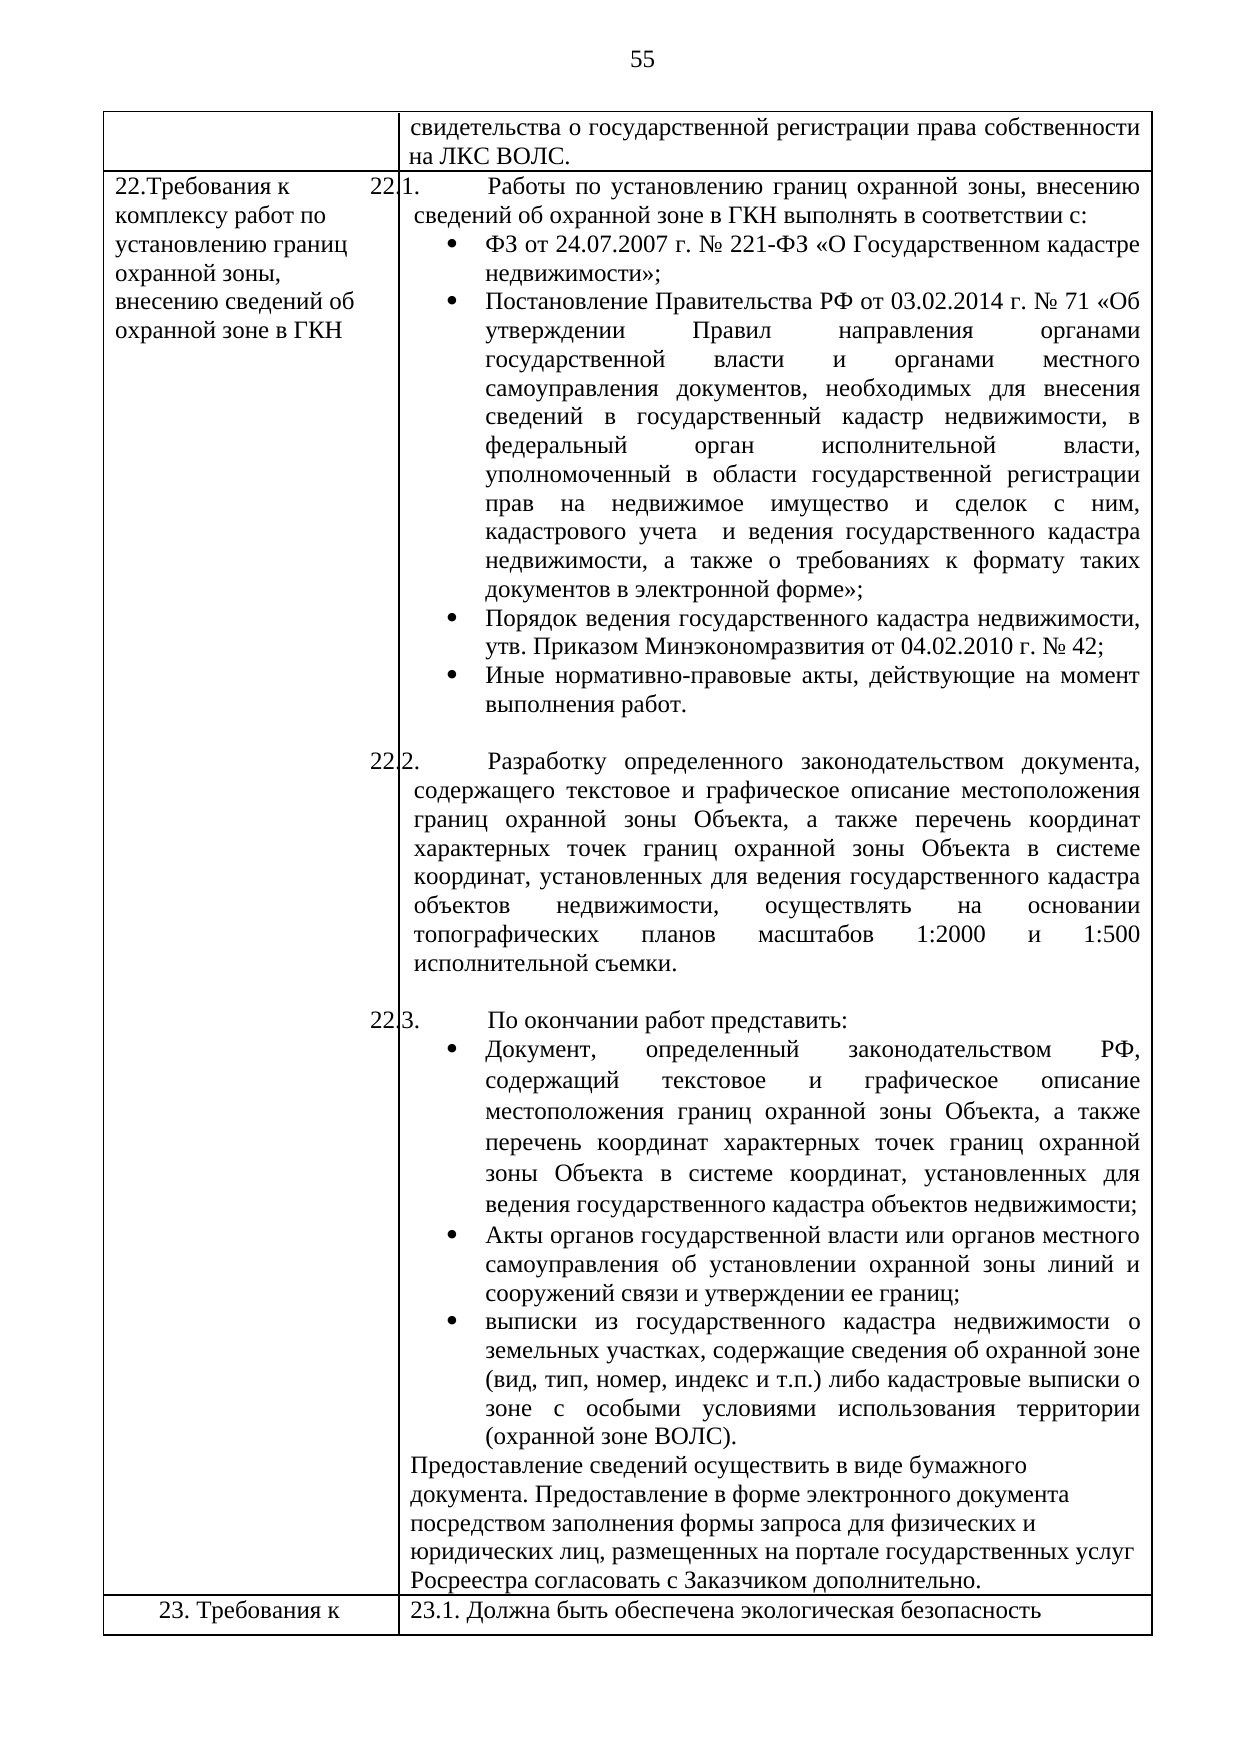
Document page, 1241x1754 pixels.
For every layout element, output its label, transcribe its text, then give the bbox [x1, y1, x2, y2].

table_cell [400, 1596, 1151, 1634]
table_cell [104, 112, 399, 170]
table_cell 22.Требования к комплексу работ по установлению границ охранной зоны, внесению сведений об охранной зоне в ГКН [104, 172, 398, 1594]
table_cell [400, 112, 1151, 170]
table_cell Работы по установлению границ охранной зоны, внесению сведений об охранной зоне в ГКН выполнять в соответствии с: ФЗ от 24.07.2007 г. № 221-ФЗ «О Государственном кадастре недвижимости»; Постановление Правительства РФ от 03.02.2014 г. № 71 «Об утверждении Правил направления органами государственной власти и органами местного самоуправления документов, необходимых для внесения сведений в государственный кадастр недвижимости, в федеральный орган исполнительной власти, уполномоченный в области государственной регистрации прав на недвижимое имущество и сделок с ним, кадастрового учета и ведения государственного кадастра недвижимости, а также о требованиях к формату таких документов в электронной форме»; Порядок ведения государственного кадастра недвижимости, утв. Приказом Минэкономразвития от 04.02.2010 г. № 42; Иные нормативно-правовые акты, действующие на момент выполнения работ. Разработку определенного законодательством документа, содержащего текстовое и графическое описание местоположения границ охранной зоны Объекта, а также перечень координат характерных точек границ охранной зоны Объекта в системе координат, установленных для ведения государственного кадастра объектов недвижимости, осуществлять на основании топографических планов масштабов 1:2000 и 1:500 исполнительной съемки. По окончании работ представить: Документ, определенный законодательством РФ, содержащий текстовое и графическое описание местоположения границ охранной зоны Объекта, а также перечень координат характерных точек границ охранной зоны Объекта в системе координат, установленных для ведения государственного кадастра объектов недвижимости; Акты органов государственной власти или органов местного самоуправления об установлении охранной зоны линий и сооружений связи и утверждении ее границ; выписки из государственного кадастра недвижимости о земельных участках, содержащие сведения об охранной зоне (вид, тип, номер, индекс и т.п.) либо кадастровые выписки о зоне с особыми условиями использования территории (охранной зоне ВОЛС). Предоставление сведений осуществить в виде бумажного документа. Предоставление в форме электронного документа посредством заполнения формы запроса для физических и юридических лиц, размещенных на портале государственных услуг Росреестра согласовать с Заказчиком дополнительно. [400, 172, 1151, 1594]
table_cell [104, 1596, 398, 1634]
